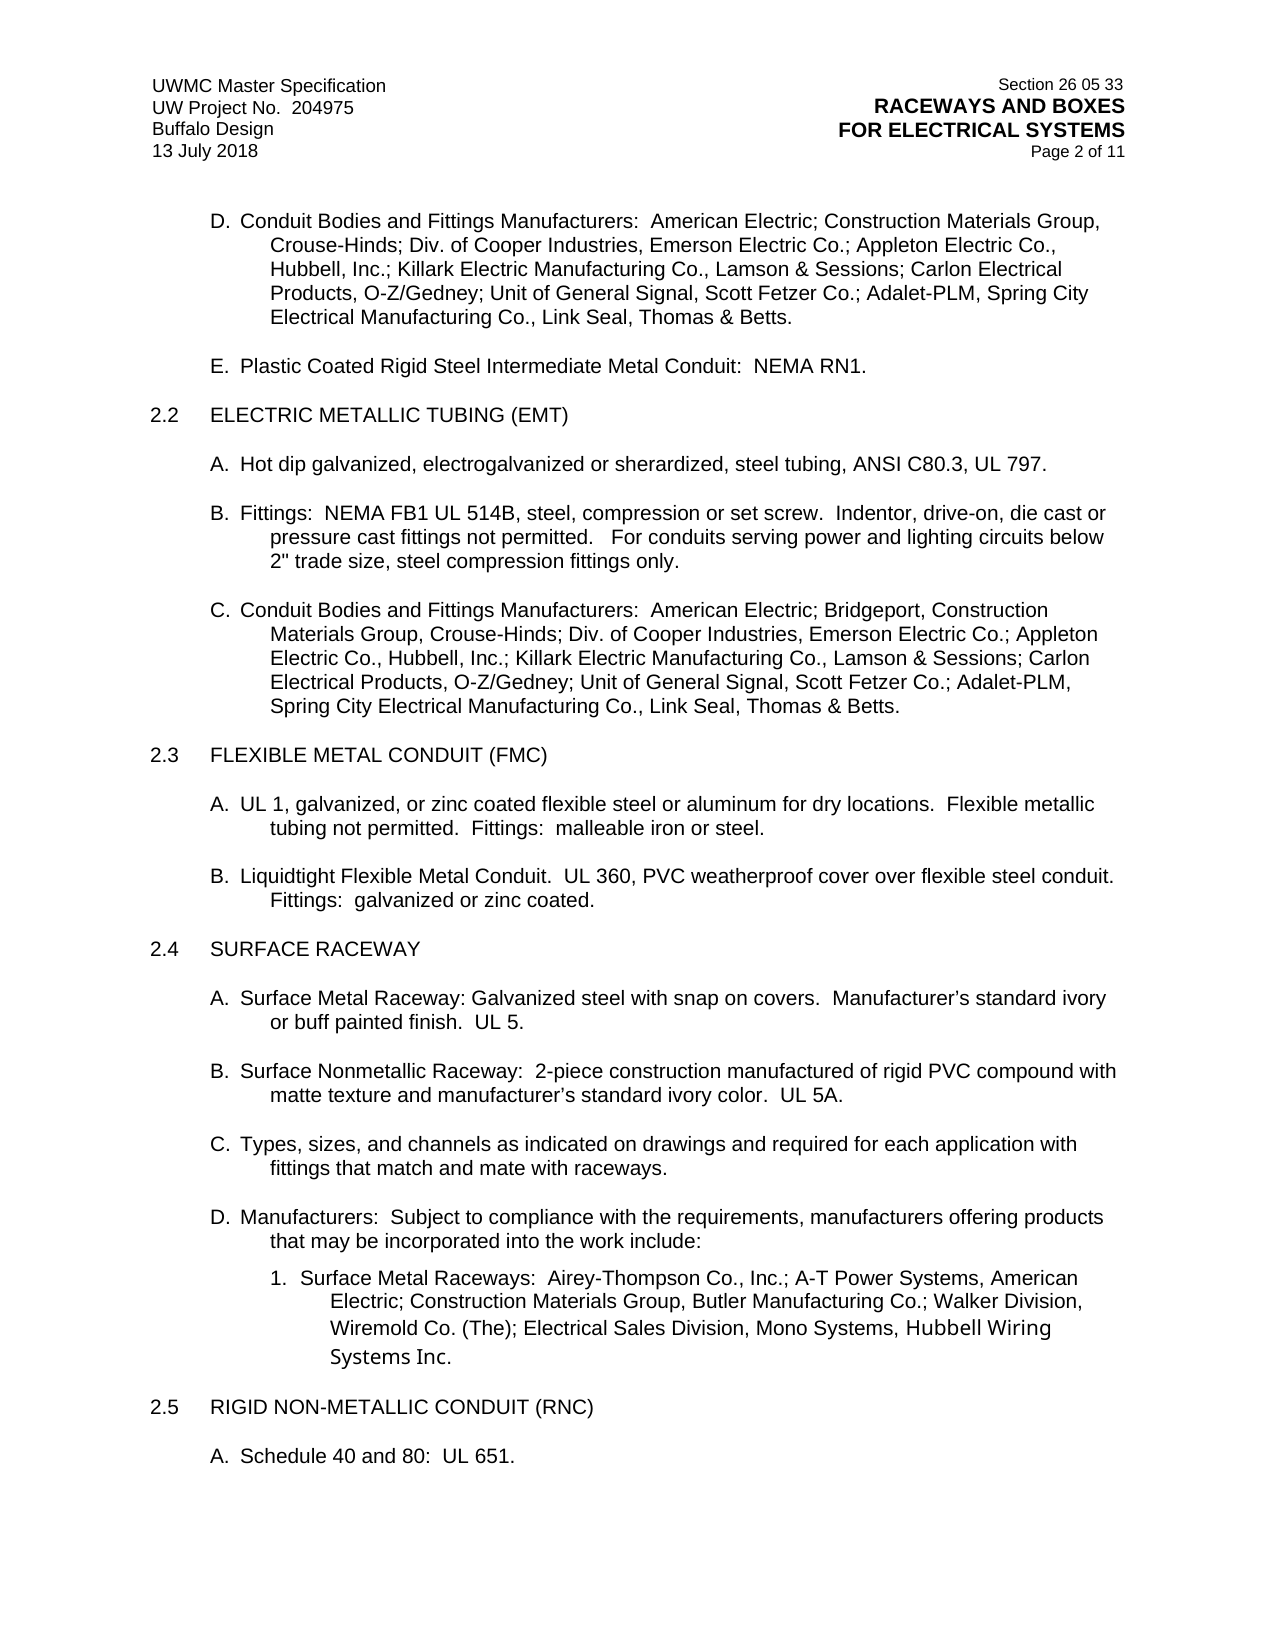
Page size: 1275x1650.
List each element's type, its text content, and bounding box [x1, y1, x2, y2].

text Liquidtight Flexible Metal Conduit. UL 360, PVC weatherproof cover over flexible steel conduit. Fittings: galvanized or zinc coated. [210, 864, 1125, 912]
text Conduit Bodies and Fittings Manufacturers: American Electric; Bridgeport, Construction Materials Group, Crouse-Hinds; Div. of Cooper Industries, Emerson Electric Co.; Appleton Electric Co., Hubbell, Inc.; Killark Electric Manufacturing Co., Lamson & Sessions; Carlon Electrical Products, O-Z/Gedney; Unit of General Signal, Scott Fetzer Co.; Adalet-PLM, Spring City Electrical Manufacturing Co., Link Seal, Thomas & Betts. [210, 598, 1125, 717]
text SURFACE RACEWAY [150, 937, 1125, 961]
text Plastic Coated Rigid Steel Intermediate Metal Conduit: NEMA RN1. [210, 354, 1125, 378]
text Surface Metal Raceway: Galvanized steel with snap on covers. Manufacturer’s standard ivory or buff painted finish. UL 5. [210, 986, 1125, 1034]
text Conduit Bodies and Fittings Manufacturers: American Electric; Construction Materials Group, Crouse-Hinds; Div. of Cooper Industries, Emerson Electric Co.; Appleton Electric Co., Hubbell, Inc.; Killark Electric Manufacturing Co., Lamson & Sessions; Carlon Electrical Products, O-Z/Gedney; Unit of General Signal, Scott Fetzer Co.; Adalet-PLM, Spring City Electrical Manufacturing Co., Link Seal, Thomas & Betts. [210, 209, 1125, 329]
text Surface Metal Raceways: Airey-Thompson Co., Inc.; A-T Power Systems, American Electric; Construction Materials Group, Butler Manufacturing Co.; Walker Division, Wiremold Co. (The); Electrical Sales Division, Mono Systems, Hubbell Wiring Systems Inc. [270, 1265, 1125, 1370]
text Surface Nonmetallic Raceway: 2-piece construction manufactured of rigid PVC compound with matte texture and manufacturer’s standard ivory color. UL 5A. [210, 1059, 1125, 1107]
text Hot dip galvanized, electrogalvanized or sherardized, steel tubing, ANSI C80.3, UL 797. [210, 452, 1125, 476]
text ELECTRIC METALLIC TUBING (EMT) [150, 403, 1125, 427]
text FLEXIBLE METAL CONDUIT (FMC) [150, 742, 1125, 766]
text Manufacturers: Subject to compliance with the requirements, manufacturers offering products that may be incorporated into the work include: [210, 1205, 1125, 1253]
text RIGID NON-METALLIC CONDUIT (RNC) [150, 1395, 1125, 1419]
text Schedule 40 and 80: UL 651. [210, 1444, 1125, 1468]
text Fittings: NEMA FB1 UL 514B, steel, compression or set screw. Indentor, drive-on, die cast or pressure cast fittings not permitted. For conduits serving power and lighting circuits below 2" trade size, steel compression fittings only. [210, 501, 1125, 573]
text UL 1, galvanized, or zinc coated flexible steel or aluminum for dry locations. Flexible metallic tubing not permitted. Fittings: malleable iron or steel. [210, 791, 1125, 839]
text Types, sizes, and channels as indicated on drawings and required for each application with fittings that match and mate with raceways. [210, 1132, 1125, 1180]
